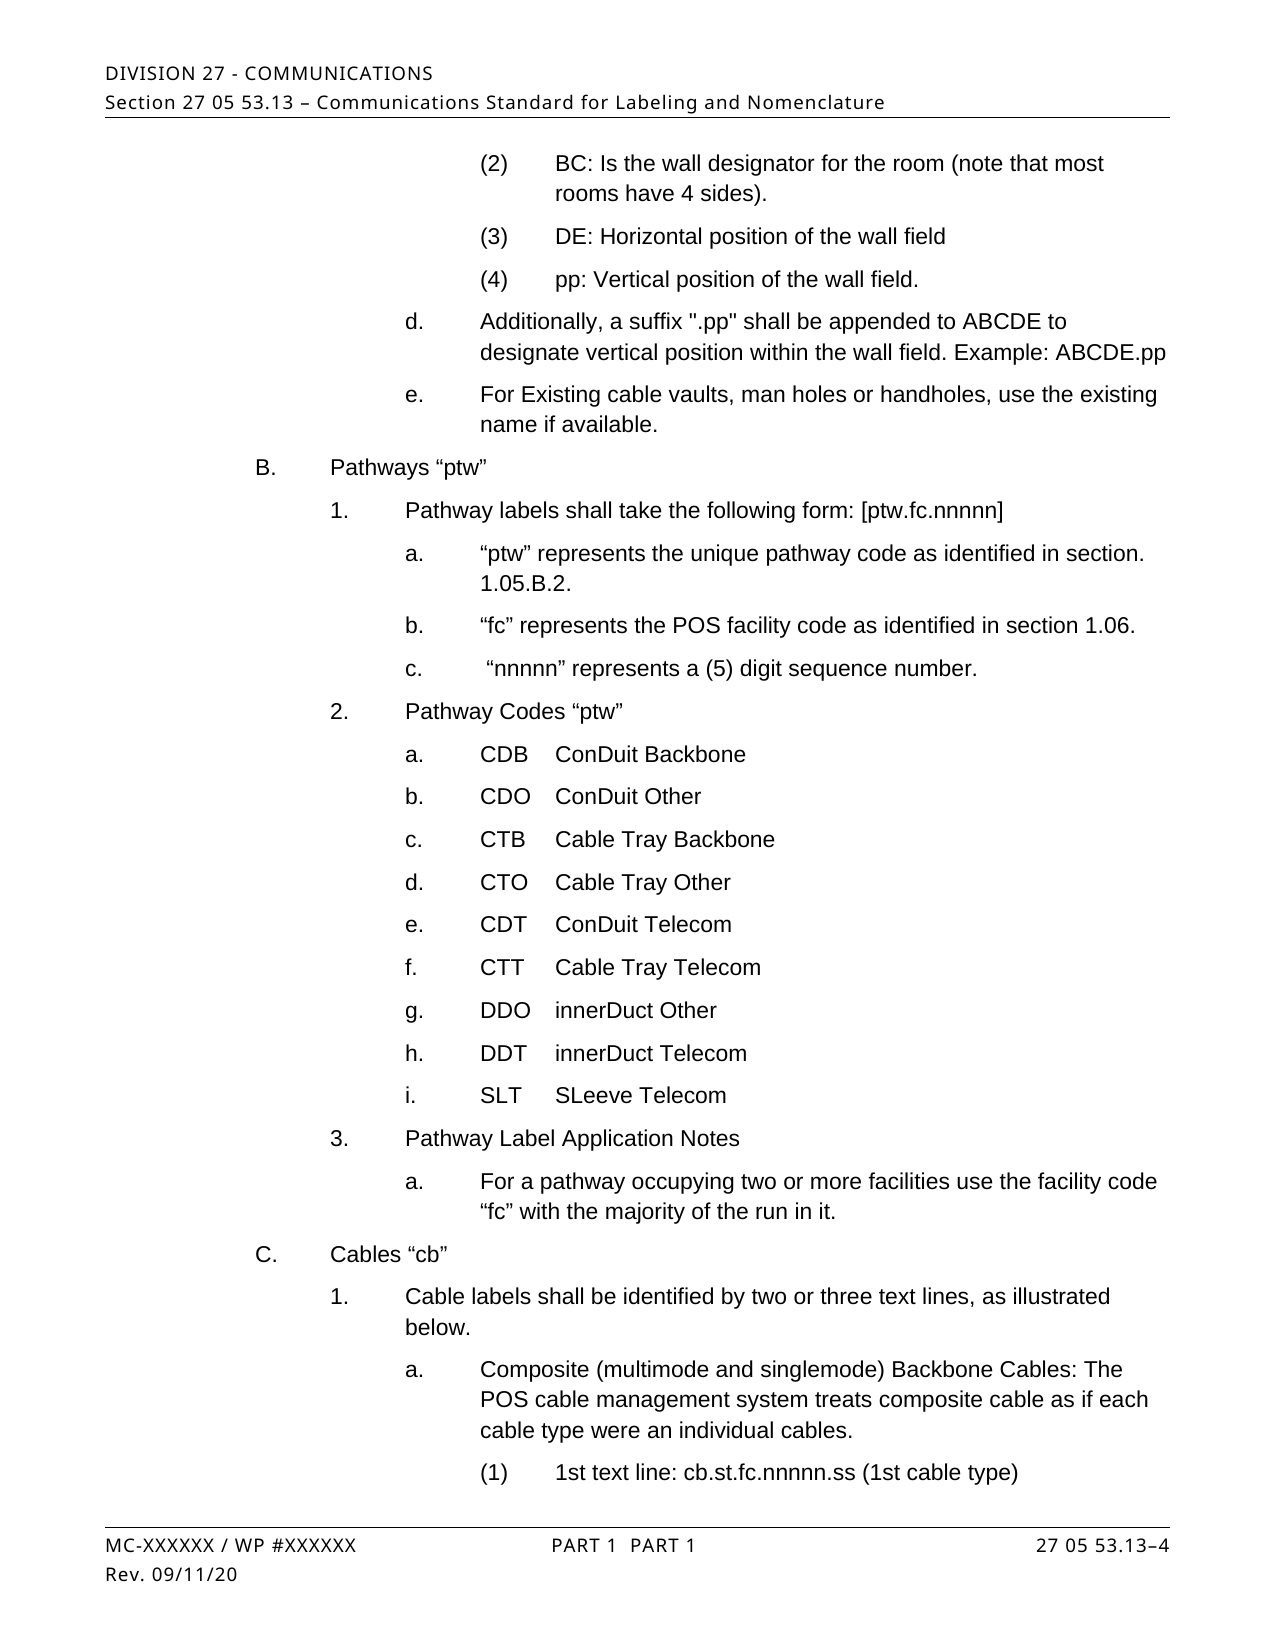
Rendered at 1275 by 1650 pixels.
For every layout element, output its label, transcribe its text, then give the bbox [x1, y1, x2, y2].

list BC: Is the wall designator for the room (note that most rooms have 4 sides). [480, 150, 1170, 207]
list For Existing cable vaults, man holes or handholes, use the existing name if available. [405, 381, 1170, 438]
list Pathway Label Application Notes [330, 1125, 1170, 1151]
list For a pathway occupying two or more facilities use the facility code “fc” with the majority of the run in it. [405, 1168, 1170, 1224]
list Additionally, a suffix ".pp" shall be appended to ABCDE to designate vertical position within the wall field. Example: ABCDE.pp [405, 308, 1170, 365]
list DE: Horizontal position of the wall field [480, 223, 1170, 249]
list CTB Cable Tray Backbone [405, 826, 1170, 852]
list CTT Cable Tray Telecom [405, 954, 1170, 981]
list pp: Vertical position of the wall field. [480, 266, 1170, 292]
list “fc” represents the POS facility code as identified in section 1.06. [405, 612, 1170, 639]
list 1st text line: cb.st.fc.nnnnn.ss (1st cable type) [480, 1459, 1170, 1486]
list Pathway labels shall take the following form: [ptw.fc.nnnnn] [330, 497, 1170, 523]
list CTO Cable Tray Other [405, 869, 1170, 895]
list SLT SLeeve Telecom [405, 1082, 1170, 1109]
list Pathway Codes “ptw” [330, 698, 1170, 724]
list CDO ConDuit Other [405, 783, 1170, 810]
list Composite (multimode and singlemode) Backbone Cables: The POS cable management system treats composite cable as if each cable type were an individual cables. [405, 1356, 1170, 1443]
list Pathways “ptw” [255, 454, 1170, 481]
list Cable labels shall be identified by two or three text lines, as illustrated below. [330, 1283, 1170, 1340]
list Cables “cb” [255, 1241, 1170, 1267]
list CDB ConDuit Backbone [405, 741, 1170, 767]
list “ptw” represents the unique pathway code as identified in section. 1.05.B.2. [405, 539, 1170, 596]
list DDT innerDuct Telecom [405, 1039, 1170, 1066]
list CDT ConDuit Telecom [405, 911, 1170, 938]
list DDO innerDuct Other [405, 997, 1170, 1023]
list “nnnnn” represents a (5) digit sequence number. [405, 655, 1170, 682]
